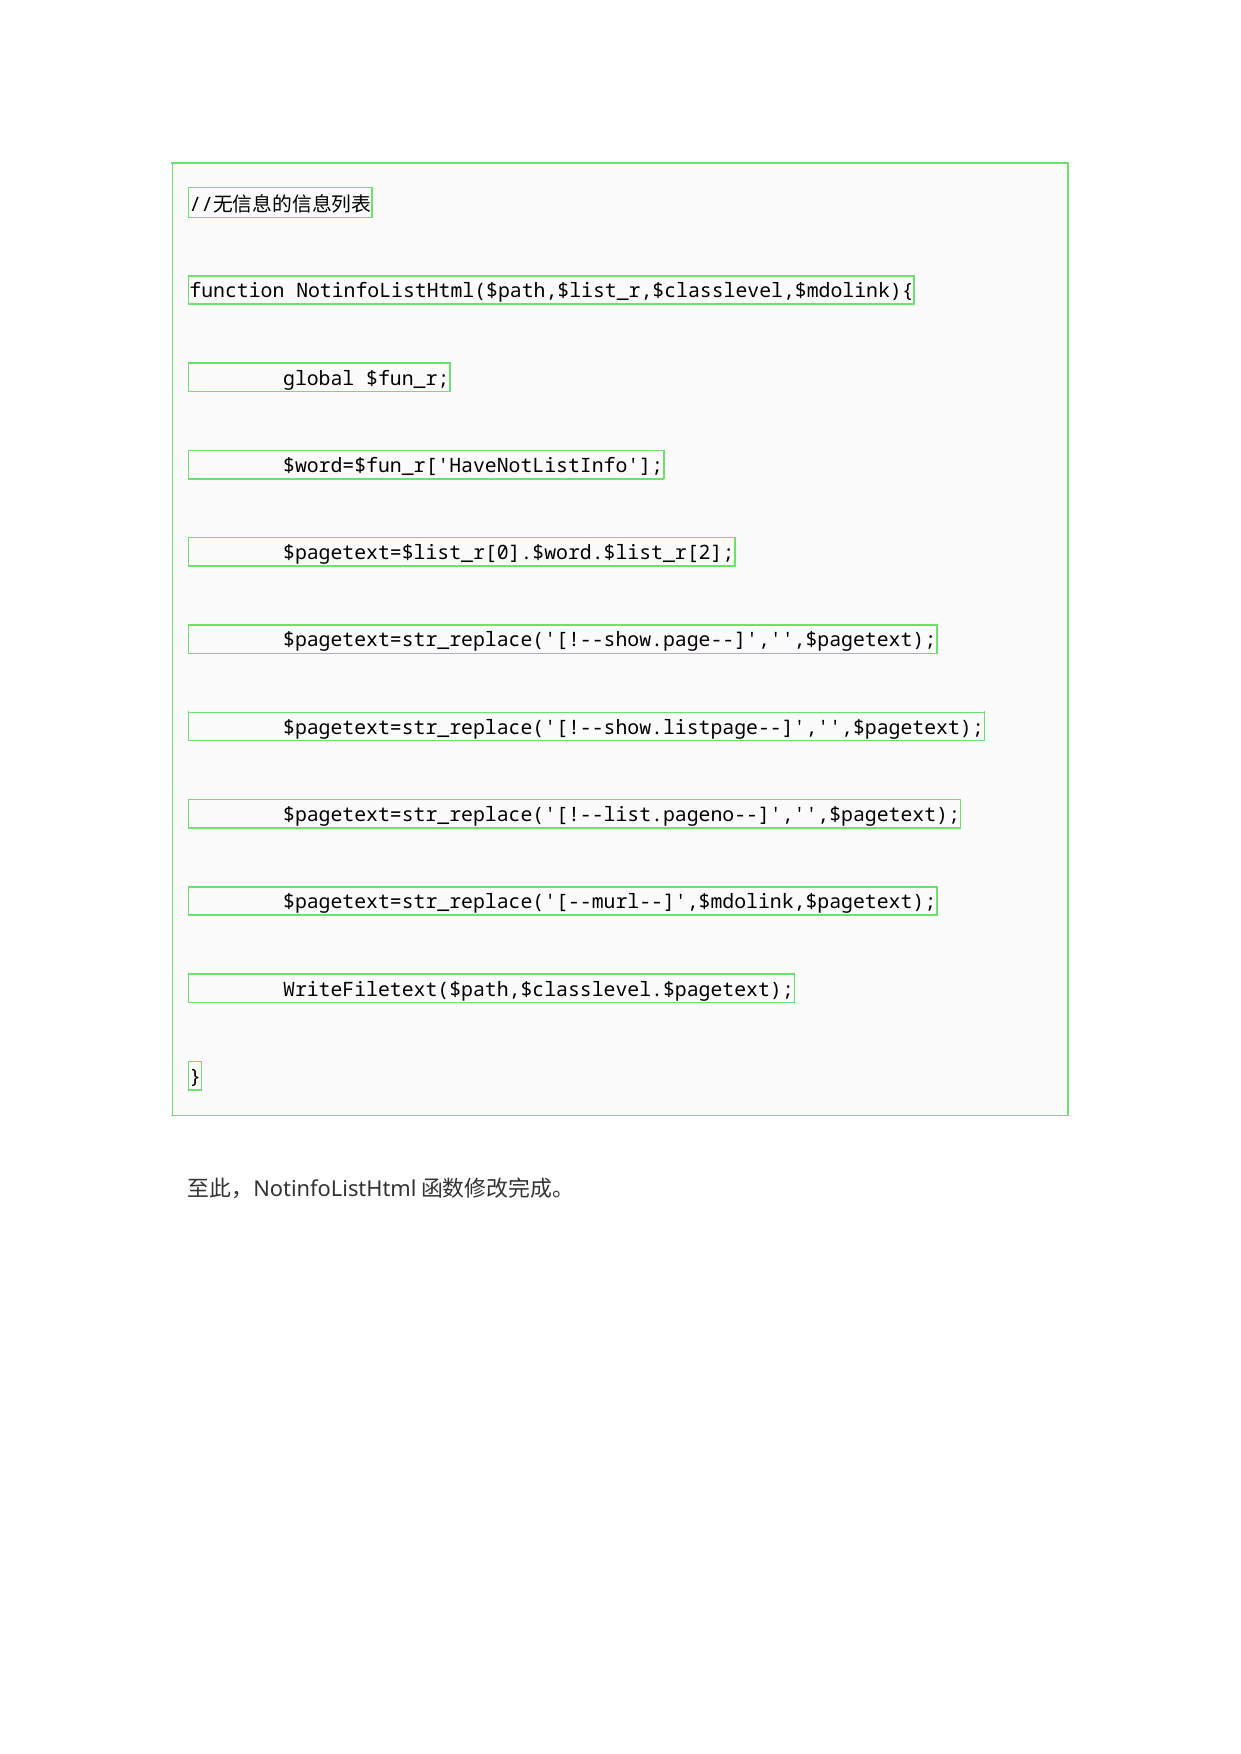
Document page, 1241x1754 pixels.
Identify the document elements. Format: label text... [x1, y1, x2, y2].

text $pagetext=$list_r[0].$word.$list_r[2]; [173, 511, 1067, 568]
text 至此，NotinfoListHtml函数修改完成。 [187, 1171, 1053, 1204]
text //无信息的信息列表 [173, 164, 1067, 219]
text WriteFiletext($path,$classlevel.$pagetext); [173, 948, 1067, 1004]
text global $fun_r; [173, 337, 1067, 393]
text $word=$fun_r['HaveNotListInfo']; [173, 424, 1067, 481]
text $pagetext=str_replace('[!--list.pageno--]','',$pagetext); [173, 773, 1067, 830]
text } [173, 1035, 1067, 1115]
text function NotinfoListHtml($path,$list_r,$classlevel,$mdolink){ [173, 249, 1067, 306]
text $pagetext=str_replace('[!--show.listpage--]','',$pagetext); [173, 686, 1067, 743]
text $pagetext=str_replace('[--murl--]',$mdolink,$pagetext); [173, 860, 1067, 917]
text $pagetext=str_replace('[!--show.page--]','',$pagetext); [173, 598, 1067, 655]
